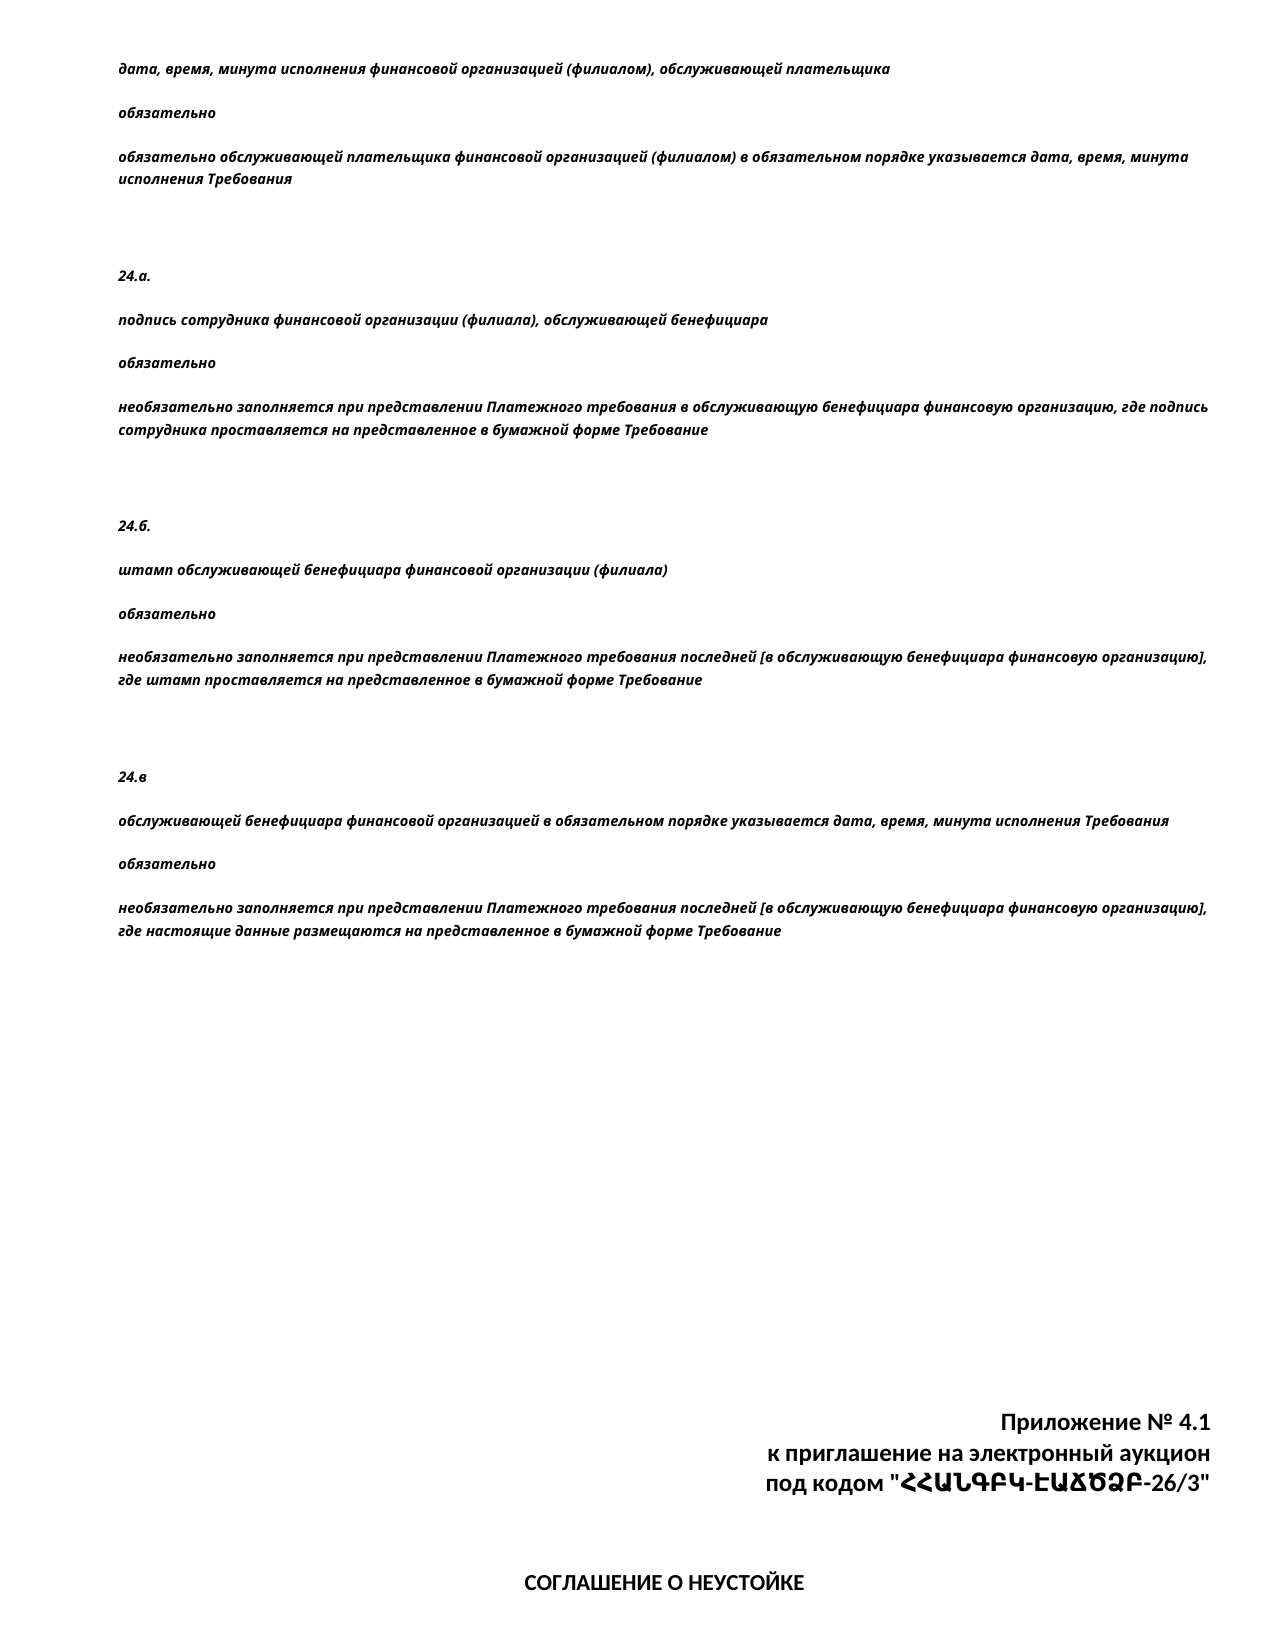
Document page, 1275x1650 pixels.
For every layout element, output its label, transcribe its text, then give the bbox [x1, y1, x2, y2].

text Приложение № 4.1 [118, 1406, 1211, 1437]
text под кодом "ՀՀԱՆԳԲԿ-ԷԱՃԾՁԲ-26/3" [118, 1467, 1211, 1498]
text СОГЛАШЕНИЕ О НЕУСТОЙКЕ [118, 1568, 1211, 1596]
text к приглашение на электронный аукцион [148, 1437, 1211, 1467]
